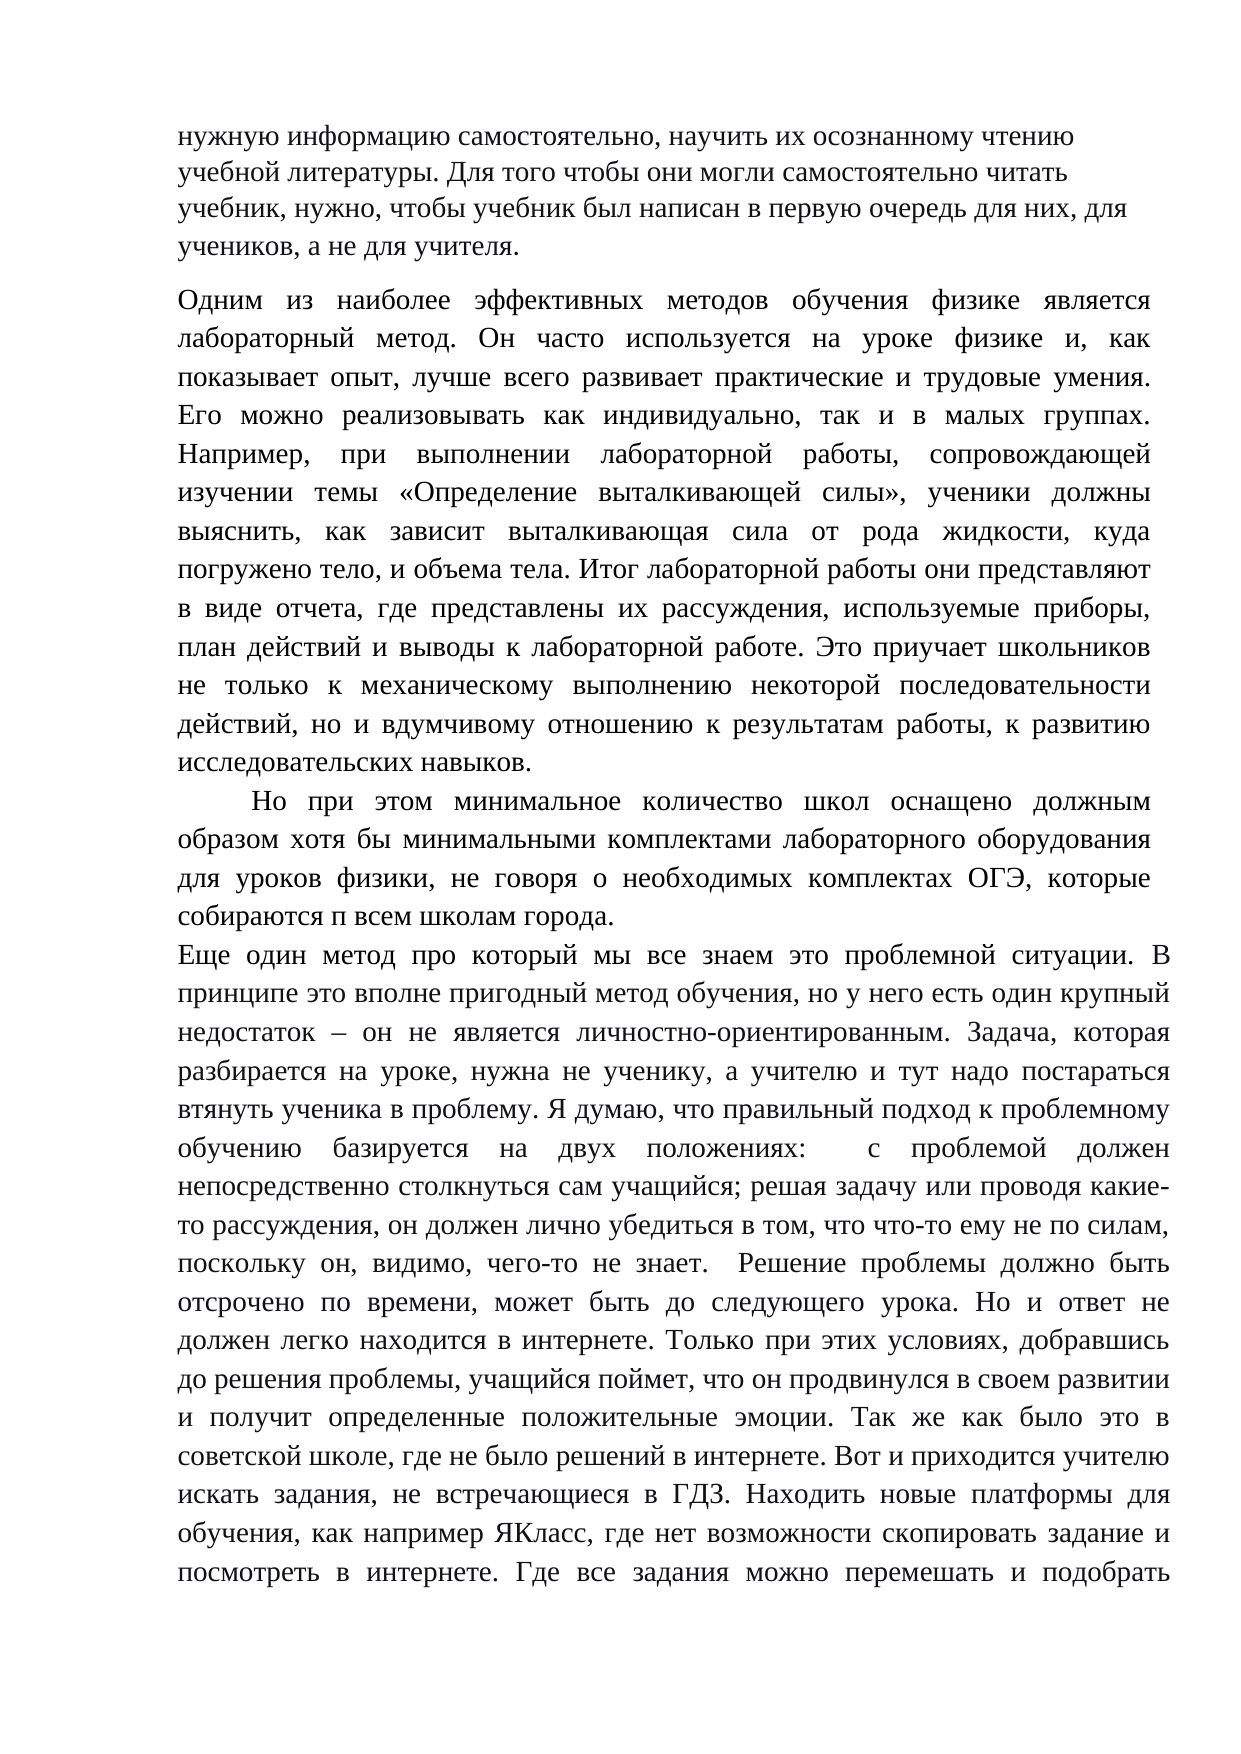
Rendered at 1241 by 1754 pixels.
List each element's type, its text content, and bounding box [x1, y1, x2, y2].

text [177, 937, 1171, 1587]
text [177, 118, 1152, 262]
text Одним из наиболее эффективных методов обучения физике является лабораторный метод. Он часто используется на уроке физике и, как показывает опыт, лучше всего развивает практические и трудовые умения. Его можно реализовывать как индивидуально, так и в малых группах. Например, при выполнении лабораторной работы, сопровождающей изучении темы «Определение выталкивающей силы», ученики должны выяснить, как зависит выталкивающая сила от рода жидкости, куда погружено тело, и объема тела. Итог лабораторной работы они представляют в виде отчета, где представлены их рассуждения, используемые приборы, план действий и выводы к лабораторной работе. Это приучает школьников не только к механическому выполнению некоторой последовательности действий, но и вдумчивому отношению к результатам работы, к развитию исследовательских навыков. [177, 282, 1152, 778]
text Но при этом минимальное количество школ оснащено должным образом хотя бы минимальными комплектами лабораторного оборудования для уроков физики, не говоря о необходимых комплектах ОГЭ, которые собираются п всем школам города. [177, 783, 1152, 932]
